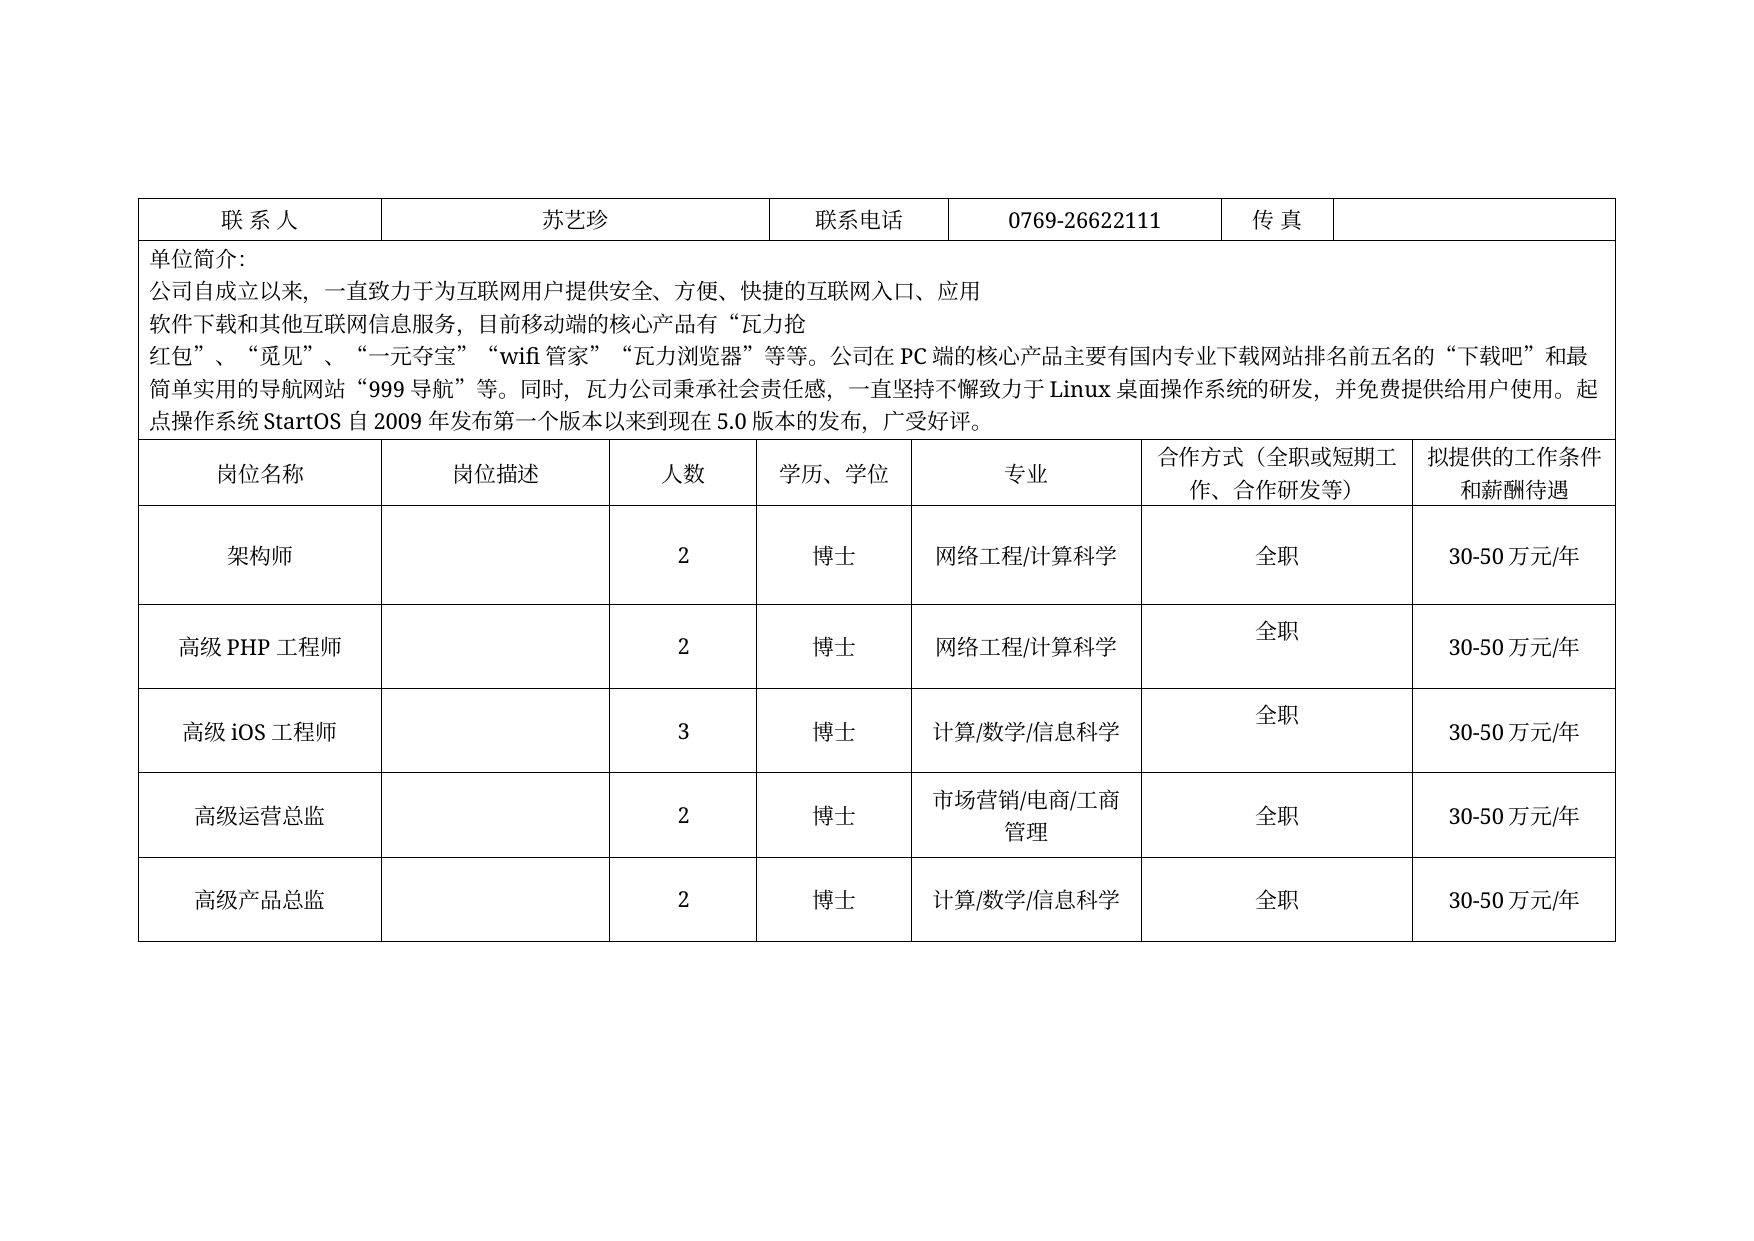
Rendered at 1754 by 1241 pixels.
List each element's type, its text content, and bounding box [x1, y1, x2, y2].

table_cell [382, 506, 609, 603]
table_cell 博士 [757, 773, 911, 857]
table_cell 30-50万元/年 [1413, 506, 1615, 603]
table_cell 2 [610, 506, 756, 603]
table_cell 2 [610, 605, 756, 688]
table_cell 30-50万元/年 [1413, 773, 1615, 857]
table_cell 0769-26622111 [949, 199, 1221, 240]
table_cell 专业 [912, 440, 1141, 505]
table_cell 全职 [1142, 689, 1412, 772]
table_cell 拟提供的工作条件和薪酬待遇 [1413, 440, 1615, 505]
table_cell 全职 [1142, 773, 1412, 857]
table_cell 3 [610, 689, 756, 772]
table_cell [382, 605, 609, 688]
table_cell 学历、学位 [757, 440, 911, 505]
table_cell 30-50万元/年 [1413, 689, 1615, 772]
table_cell 全职 [1142, 605, 1412, 688]
table_cell 计算/数学/信息科学 [912, 689, 1141, 772]
table_cell 网络工程/计算科学 [912, 605, 1141, 688]
table_cell 30-50万元/年 [1413, 858, 1615, 941]
table_cell 网络工程/计算科学 [912, 506, 1141, 603]
table_cell 计算/数学/信息科学 [912, 858, 1141, 941]
table_cell 全职 [1142, 858, 1412, 941]
table_cell 全职 [1142, 506, 1412, 603]
table_cell 博士 [757, 858, 911, 941]
table_cell 高级PHP 工程师 [139, 605, 381, 688]
table_cell 2 [610, 858, 756, 941]
table_cell 岗位描述 [382, 440, 609, 505]
table_cell 岗位名称 [139, 440, 381, 505]
table_cell 人数 [610, 440, 756, 505]
table_cell [382, 773, 609, 857]
table_cell 博士 [757, 605, 911, 688]
table_cell 高级iOS 工程师 [139, 689, 381, 772]
table_cell [382, 858, 609, 941]
table_cell 高级运营总监 [139, 773, 381, 857]
table_cell 市场营销/电商/工商 管理 [912, 773, 1141, 857]
table_cell 2 [610, 773, 756, 857]
table_cell 30-50万元/年 [1413, 605, 1615, 688]
table_cell 单位简介： 公司自成立以来，一直致力于为互联网用户提供安全、方便、快捷的互联网入口、应用 软件下载和其他互联网信息服务，目前移动端的核心产品有“瓦力抢 红包”、“觅见”、“一元夺宝”“wifi 管家”“瓦力浏览器”等等。公司在PC 端的核心产品主要有国内专业下载网站排名前五名的“下载吧”和最简单实用的导航网站“999 导航”等。同时，瓦力公司秉承社会责任感，一直坚持不懈致力于Linux 桌面操作系统的研发，并免费提供给用户使用。起点操作系统StartOS 自2009 年发布第一个版本以来到现在5.0 版本的发布，广受好评。 [139, 241, 1615, 439]
table_cell 博士 [757, 506, 911, 603]
table_cell 博士 [757, 689, 911, 772]
table_cell 传 真 [1222, 199, 1333, 240]
table_cell [1334, 199, 1615, 240]
table_cell 联系电话 [770, 199, 948, 240]
table_cell 苏艺珍 [382, 199, 769, 240]
table_cell 联 系 人 [139, 199, 381, 240]
table_cell 架构师 [139, 506, 381, 603]
table_cell [382, 689, 609, 772]
table_cell 高级产品总监 [139, 858, 381, 941]
table_cell 合作方式（全职或短期工作、合作研发等） [1142, 440, 1412, 505]
